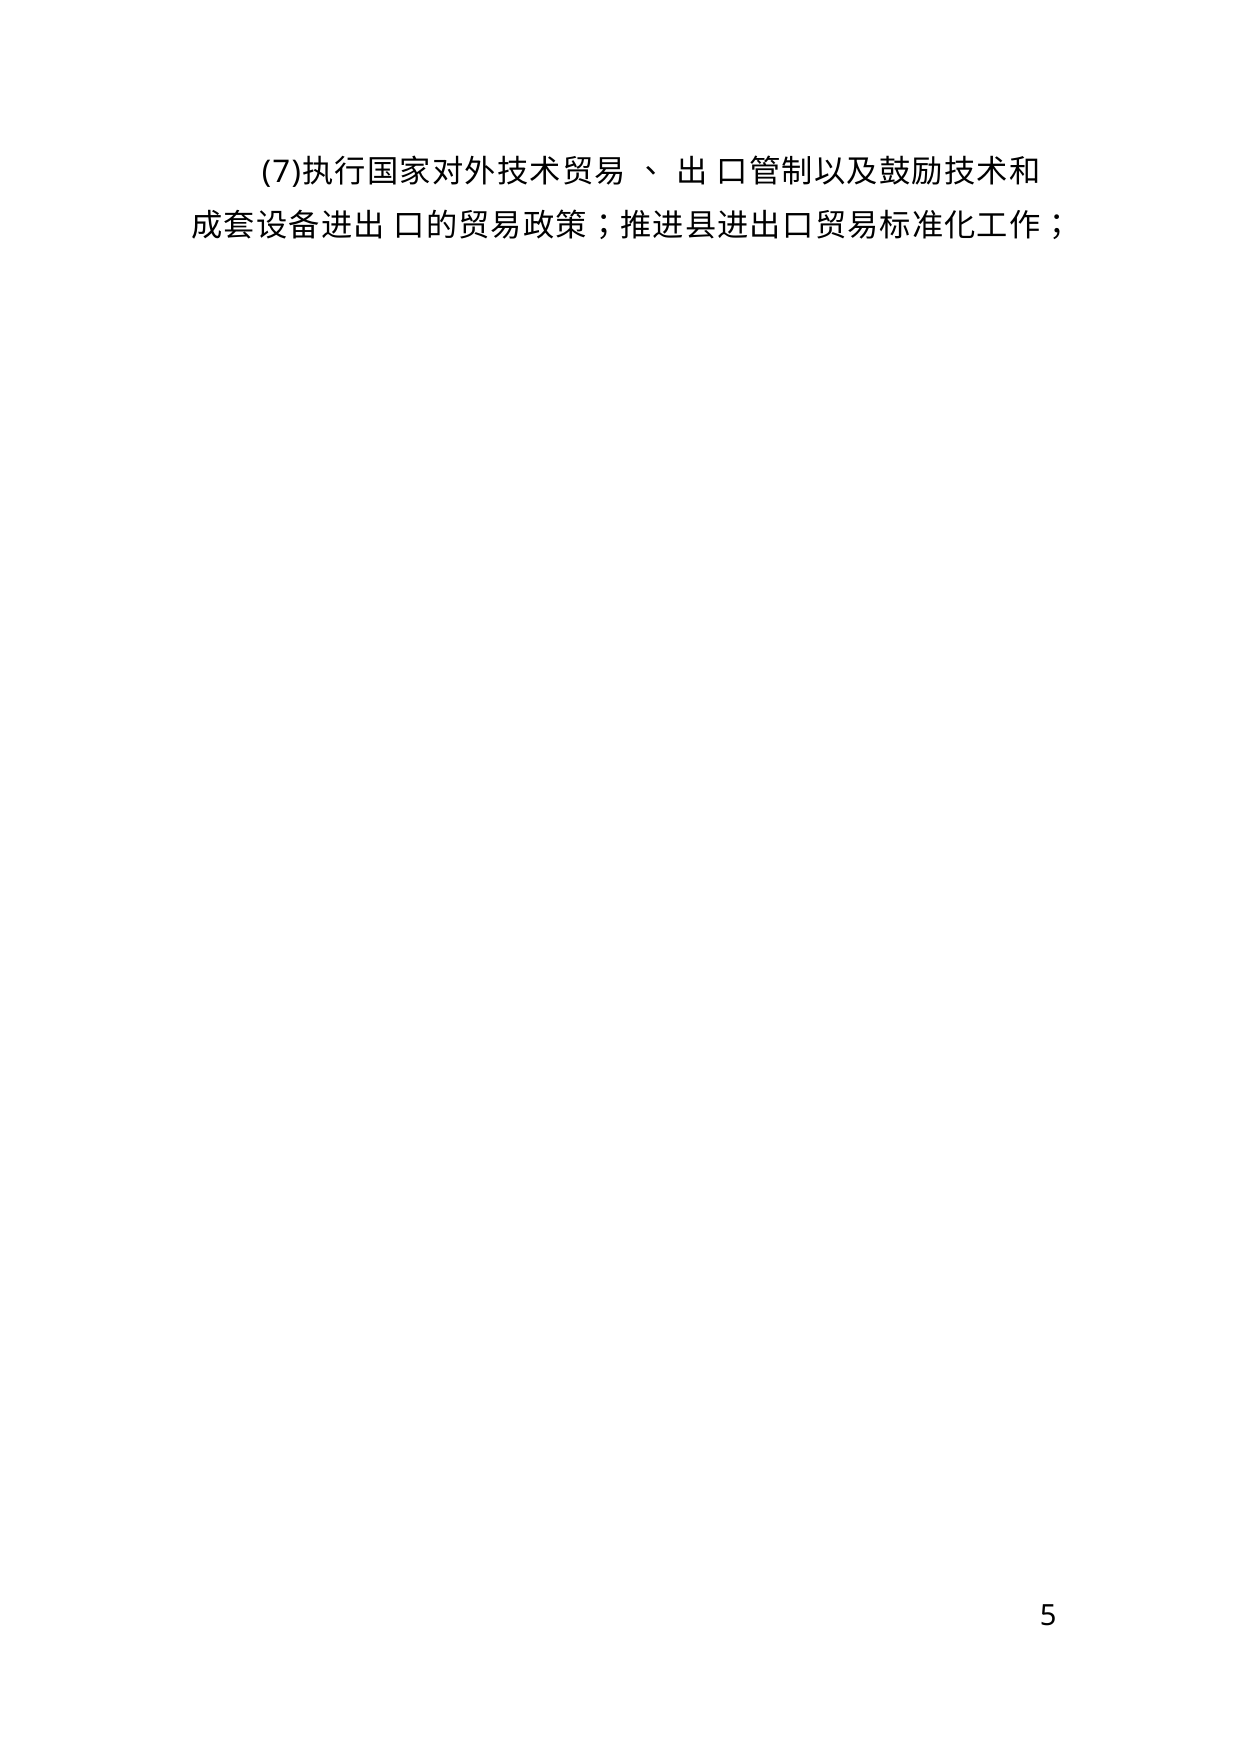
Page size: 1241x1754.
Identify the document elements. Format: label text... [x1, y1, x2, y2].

text (7)执行国家对外技术贸易 、 出 口管制以及鼓励技术和 成套设备进出 口的贸易政策；推进县进出口贸易标准化工作； [191, 149, 1077, 246]
